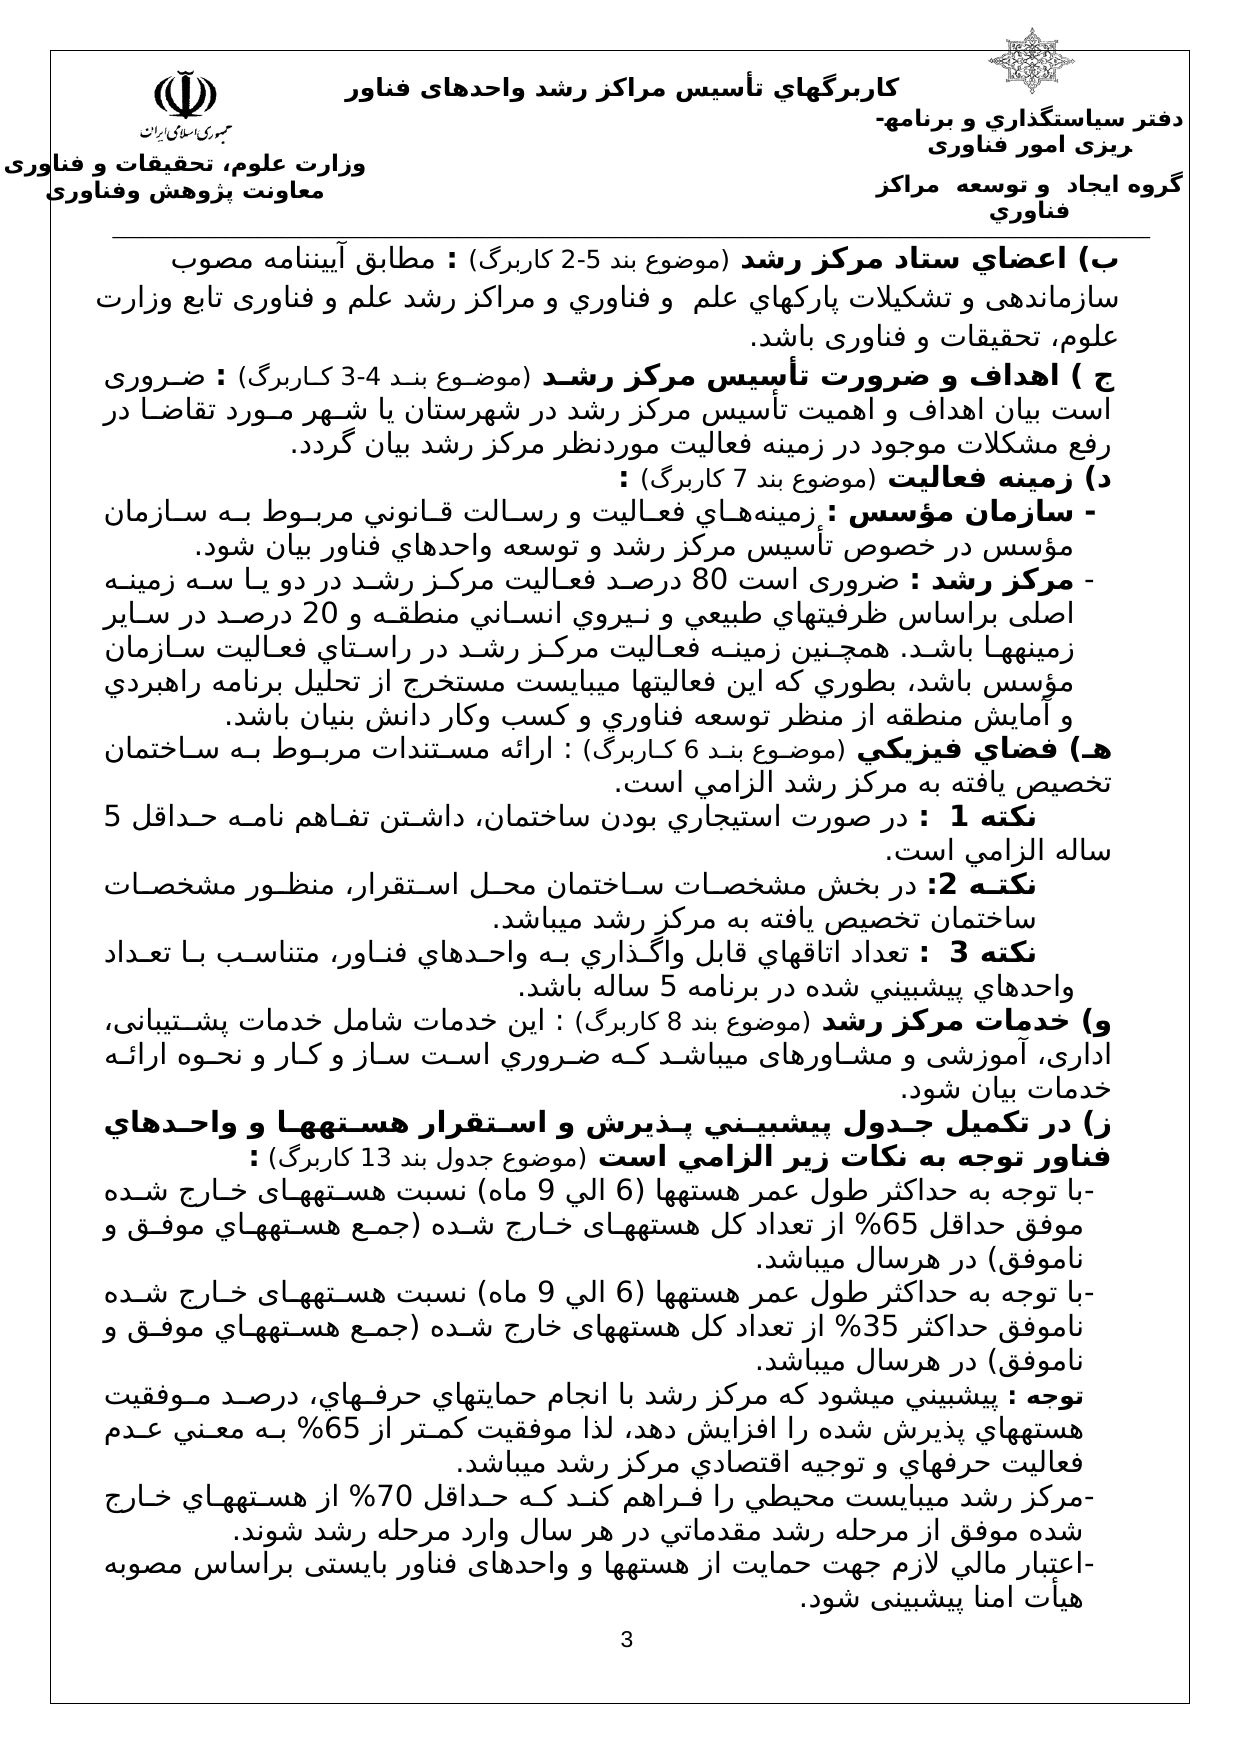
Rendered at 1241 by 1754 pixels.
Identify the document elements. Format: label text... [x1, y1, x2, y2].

list با توجه به حداكثر طول عمر هستهها (6 الي 9 ماه) نسبت هستههای خارج شده موفق حداقل 65% از تعداد کل هستههای خارج شده (جمع هستههاي موفق و ناموفق) در هرسال میباشد. [103, 1173, 1084, 1275]
text نكته 2: در بخش مشخصات ساختمان محل استقرار، منظور مشخصات ساختمان تخصيص يافته به مركز رشد ميباشد. [103, 868, 1037, 936]
text ب) اعضاي ستاد مركز رشد (موضوع بند 5-2 كاربرگ) : مطابق آییننامه مصوب سازماندهی و تشکیلات پارکهاي علم و فناوري و مراکز رشد علم و فناوری تابع وزارت علوم، تحقیقات و فناوری باشد. [89, 241, 1120, 353]
picture [987, 51, 1077, 97]
list مركز رشد : ضروری است 80 درصد فعالیت مرکز رشد در دو یا سه زمینه اصلی براساس ظرفيتهاي طبيعي و نيروي انساني منطقه و 20 درصد در سایر زمینهها باشد. همچنين زمينه فعاليت مركز رشد در راستاي فعاليت سازمان مؤسس باشد، بطوري كه اين فعاليتها ميبايست مستخرج از تحليل برنامه راهبردي و آمايش منطقه از منظر توسعه فناوري و كسب وكار دانش بنيان باشد. [103, 562, 1084, 732]
text د) زمينه فعاليت (موضوع بند 7 كاربرگ) : [103, 460, 1112, 494]
list اعتبار مالي لازم جهت حمایت از هستهها و واحدهای فناور بایستی براساس مصوبه هیأت امنا پیشبینی شود. [103, 1547, 1084, 1615]
text ز) در تكميل جدول پيشبيني پذيرش و استقرار هستهها و واحدهاي فناور توجه به نكات زير الزامي است (موضوع جدول بند 13 كاربرگ) : [103, 1105, 1112, 1173]
text نكته 3 : تعداد اتاقهاي قابل واگذاري به واحدهاي فناور، متناسب با تعداد واحدهاي پيشبيني شده در برنامه 5 ساله باشد. [103, 936, 1075, 1003]
text نكته 1 : در صورت استيجاري بودن ساختمان، داشتن تفاهم نامه حداقل 5 ساله الزامي است. [103, 800, 1112, 868]
picture [987, 17, 1077, 50]
text و) خدمات مركز رشد (موضوع بند 8 كاربرگ) : این خدمات شامل خدمات پشتیبانی، اداری، آموزشی و مشاورهای میباشد كه ضروري است ساز و كار و نحوه ارائه خدمات بيان شود. [103, 1003, 1112, 1105]
list سازمان مؤسس : زمينه‌هاي فعاليت و رسالت قانوني مربوط به سازمان مؤسس در خصوص تأسيس مركز رشد و توسعه واحدهاي فناور بيان شود. [103, 494, 1084, 562]
list با توجه به حداكثر طول عمر هستهها (6 الي 9 ماه) نسبت هستههای خارج شده ناموفق حداكثر 35% از تعداد کل هستههای خارج شده (جمع هستههاي موفق و ناموفق) در هرسال میباشد. [103, 1275, 1084, 1377]
text توجه : پيشبيني ميشود كه مركز رشد با انجام حمايتهاي حرفهاي، درصد موفقيت هستههاي پذيرش شده را افزايش دهد، لذا موفقيت كمتر از 65% به معني عدم فعاليت حرفهاي و توجيه اقتصادي مركز رشد ميباشد. [103, 1377, 1084, 1479]
list مركز رشد ميبايست محيطي را فراهم كند كه حداقل 70% از هستههاي خارج شده موفق از مرحله رشد مقدماتي در هر سال وارد مرحله رشد شوند. [103, 1479, 1084, 1547]
picture [101, 67, 269, 151]
text ج ) اهداف و ضرورت تأسيس مركز رشد (موضوع بند 4-3 كاربرگ) : ضروری است بیان اهداف و اهميت تأسيس مركز رشد در شهرستان یا شهر مورد تقاضا در رفع مشکلات موجود در زمینه فعالیت موردنظر مركز رشد بيان گردد. [103, 358, 1115, 460]
text هـ) فضاي فيزيكي (موضوع بند 6 كاربرگ) : ارائه مستندات مربوط به ساختمان تخصيص يافته به مرکز رشد الزامي است. [103, 732, 1112, 800]
